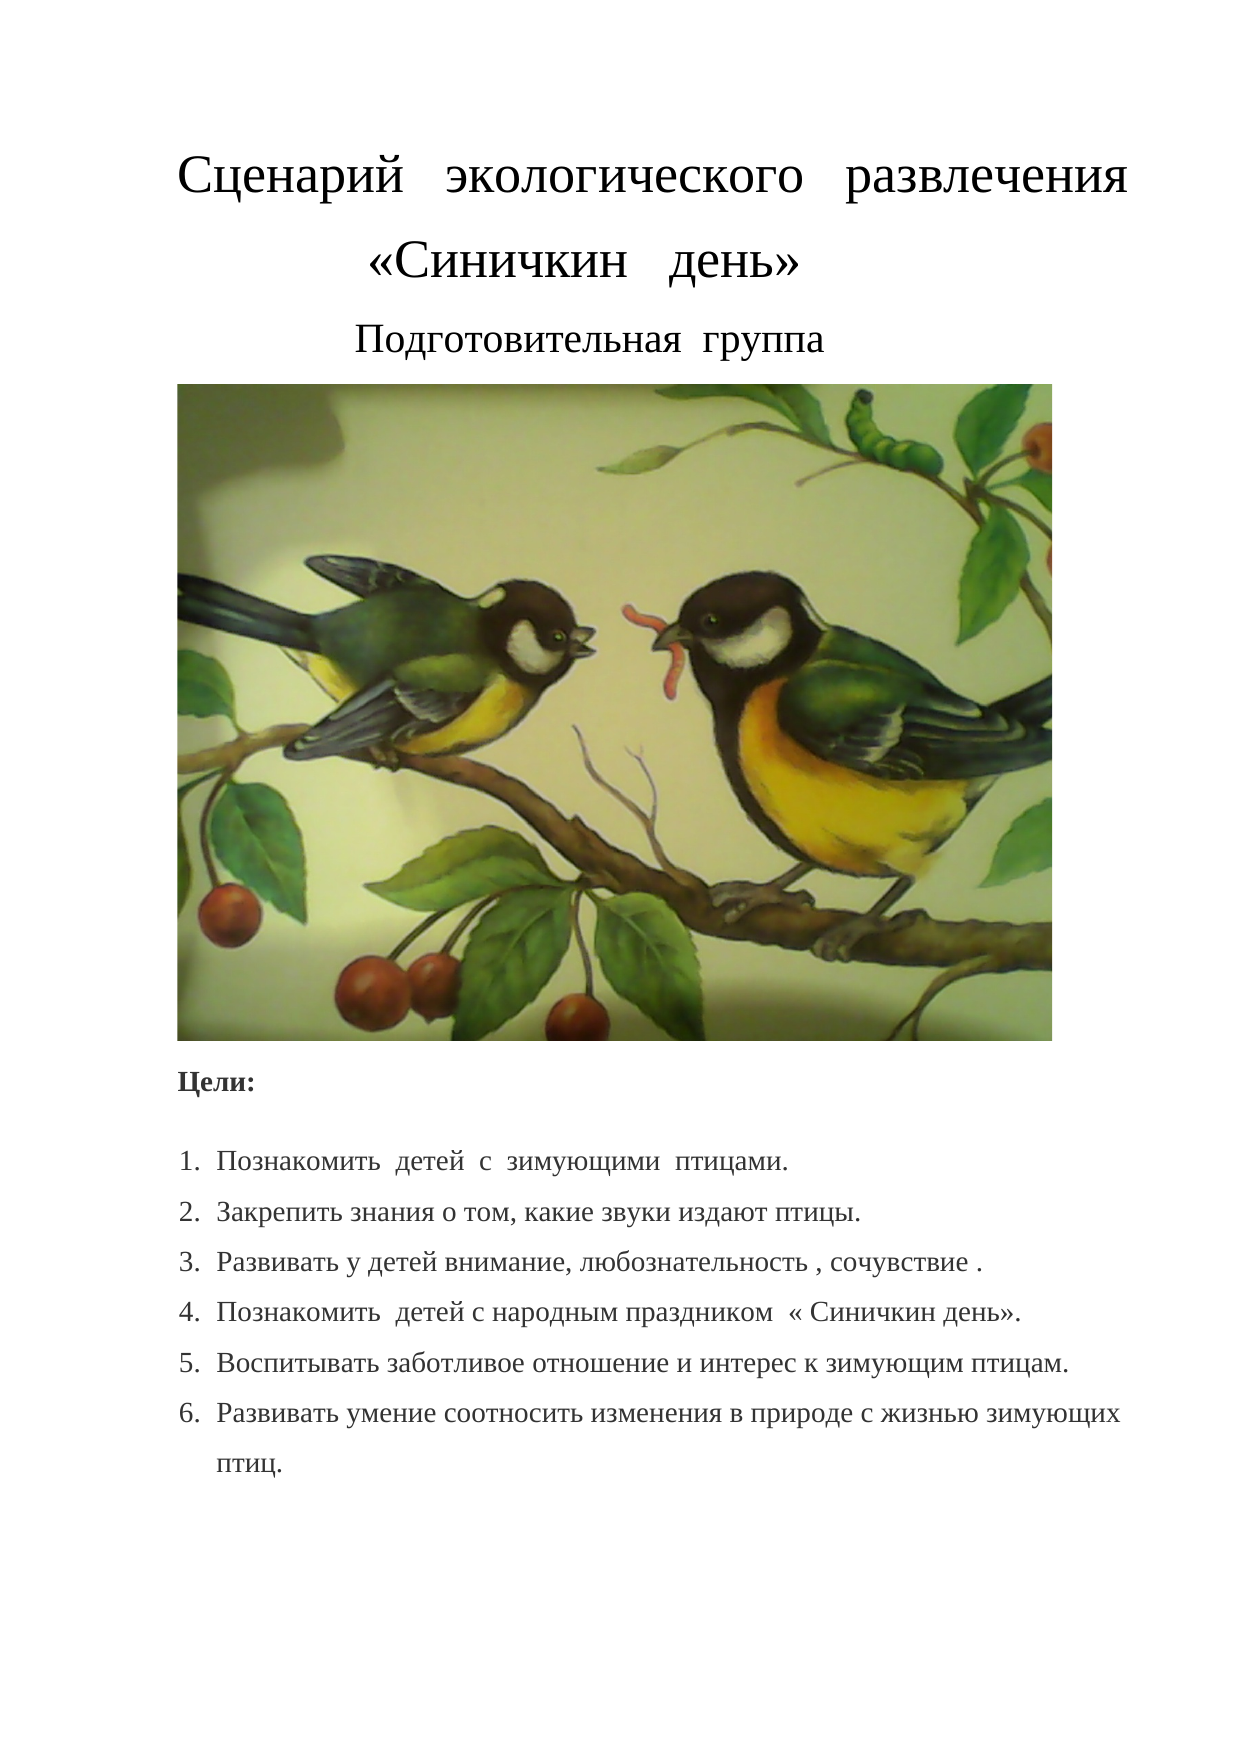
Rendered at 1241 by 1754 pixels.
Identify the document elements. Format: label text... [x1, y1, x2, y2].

list Воспитывать заботливое отношение и интерес к зимующим птицам. [179, 1345, 1152, 1378]
list Развивать у детей внимание, любознательность , сочувствие . [179, 1244, 1152, 1278]
text Цели: [177, 1064, 1152, 1098]
picture [177, 384, 1053, 1041]
list Познакомить детей с народным праздником « Синичкин день». [179, 1294, 1152, 1328]
list Развивать умение соотносить изменения в природе с жизнью зимующих птиц. [179, 1395, 1152, 1479]
list Закрепить знания о том, какие звуки издают птицы. [179, 1194, 1152, 1227]
text «Синичкин день» [177, 227, 1152, 289]
text Подготовительная группа [177, 313, 1152, 361]
text Сценарий экологического развлечения [177, 142, 1152, 204]
list Познакомить детей с зимующими птицами. [179, 1143, 1152, 1177]
